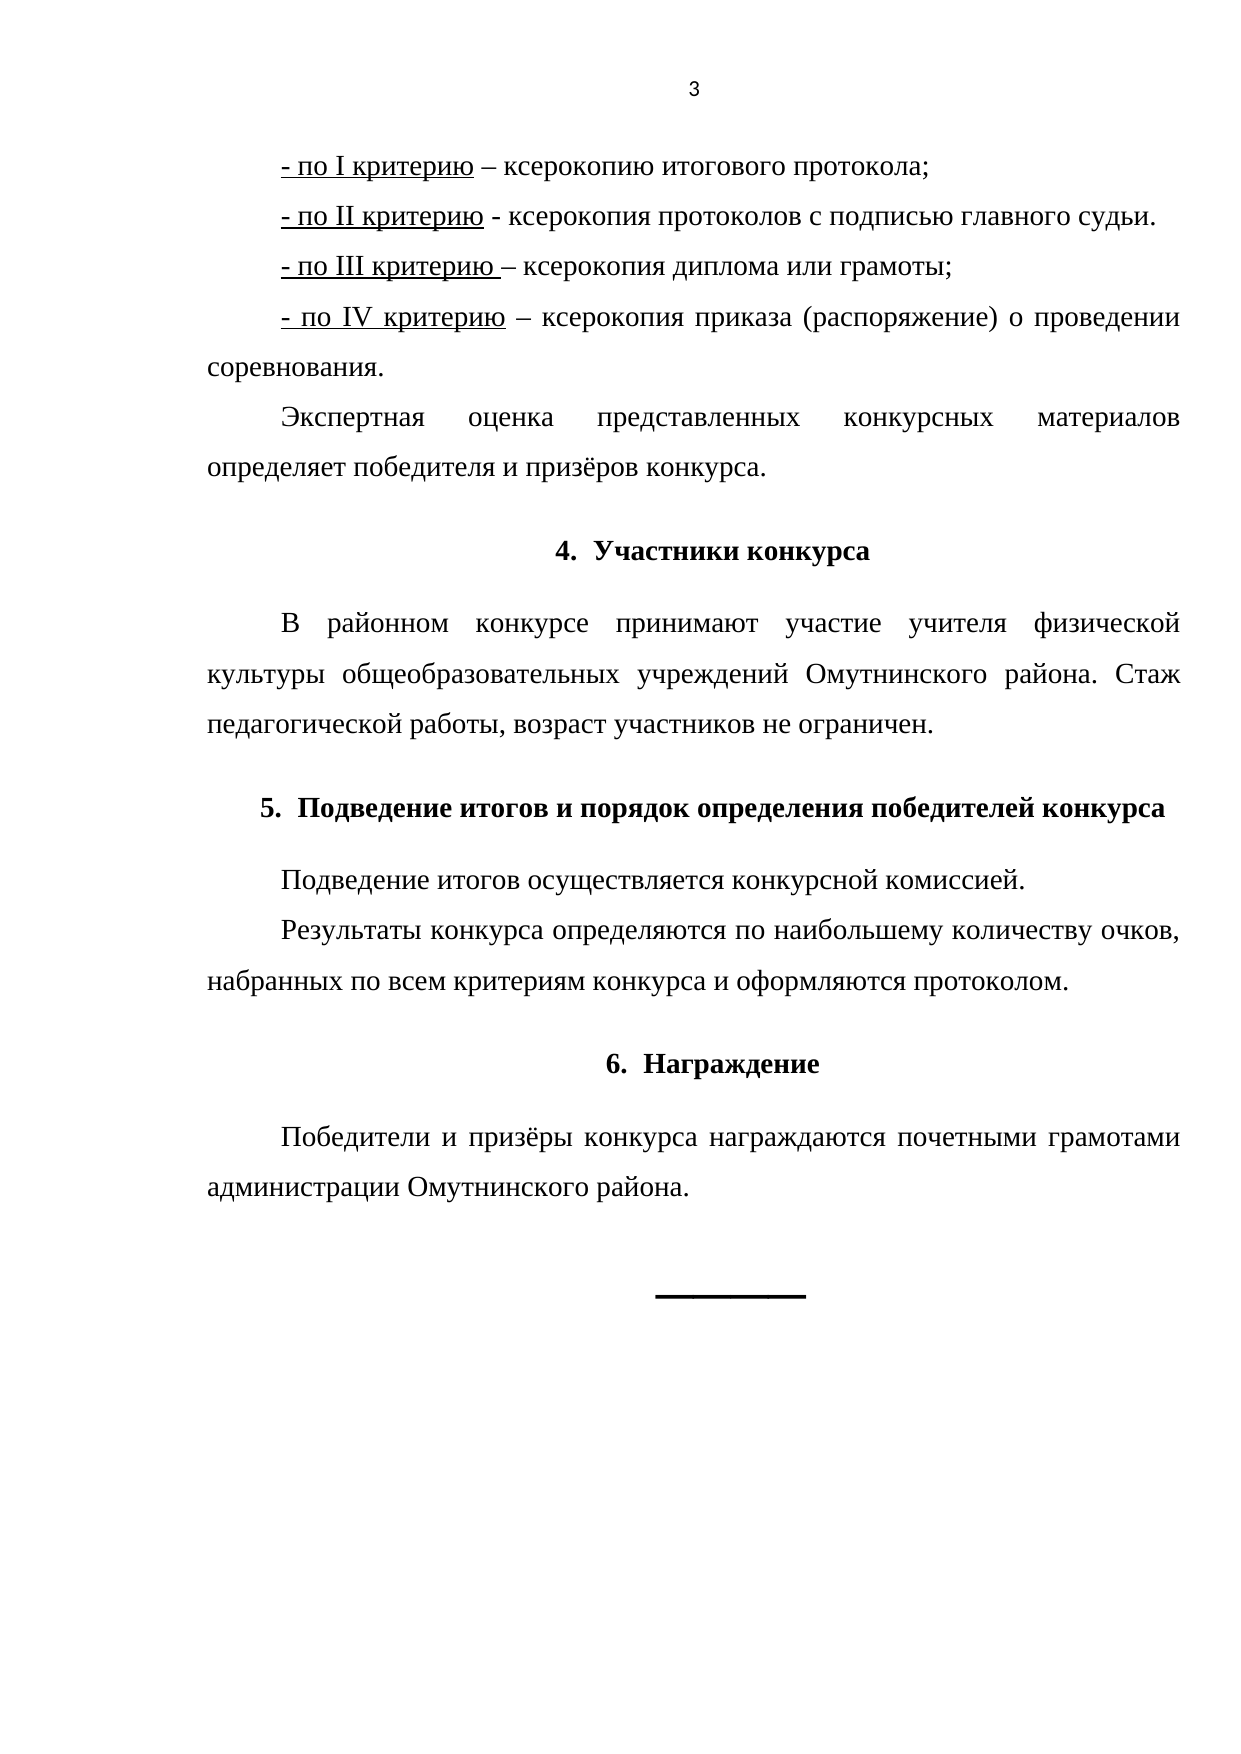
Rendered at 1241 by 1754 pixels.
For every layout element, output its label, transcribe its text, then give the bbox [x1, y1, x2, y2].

text - по IV критерию – ксерокопия приказа (распоряжение) о проведении соревнования. [207, 299, 1181, 382]
text - по III критерию – ксерокопия диплома или грамоты; [207, 248, 1181, 282]
list Награждение [244, 1047, 1181, 1080]
text - по I критерию – ксерокопию итогового протокола; [207, 148, 1181, 181]
text ____ [207, 1219, 1181, 1306]
text В районном конкурсе принимают участие учителя физической культуры общеобразовательных учреждений Омутнинского района. Стаж педагогической работы, возраст участников не ограничен. [207, 606, 1181, 740]
text - по II критерию - ксерокопия протоколов с подписью главного судьи. [207, 198, 1181, 232]
text Победители и призёры конкурса награждаются почетными грамотами администрации Омутнинского района. [207, 1119, 1181, 1202]
list Участники конкурса [244, 533, 1181, 567]
list Подведение итогов и порядок определения победителей конкурса [244, 790, 1181, 823]
text Результаты конкурса определяются по наибольшему количеству очков, набранных по всем критериям конкурса и оформляются протоколом. [207, 912, 1181, 996]
text Экспертная оценка представленных конкурсных материалов определяет победителя и призёров конкурса. [207, 399, 1181, 483]
text Подведение итогов осуществляется конкурсной комиссией. [207, 862, 1181, 896]
